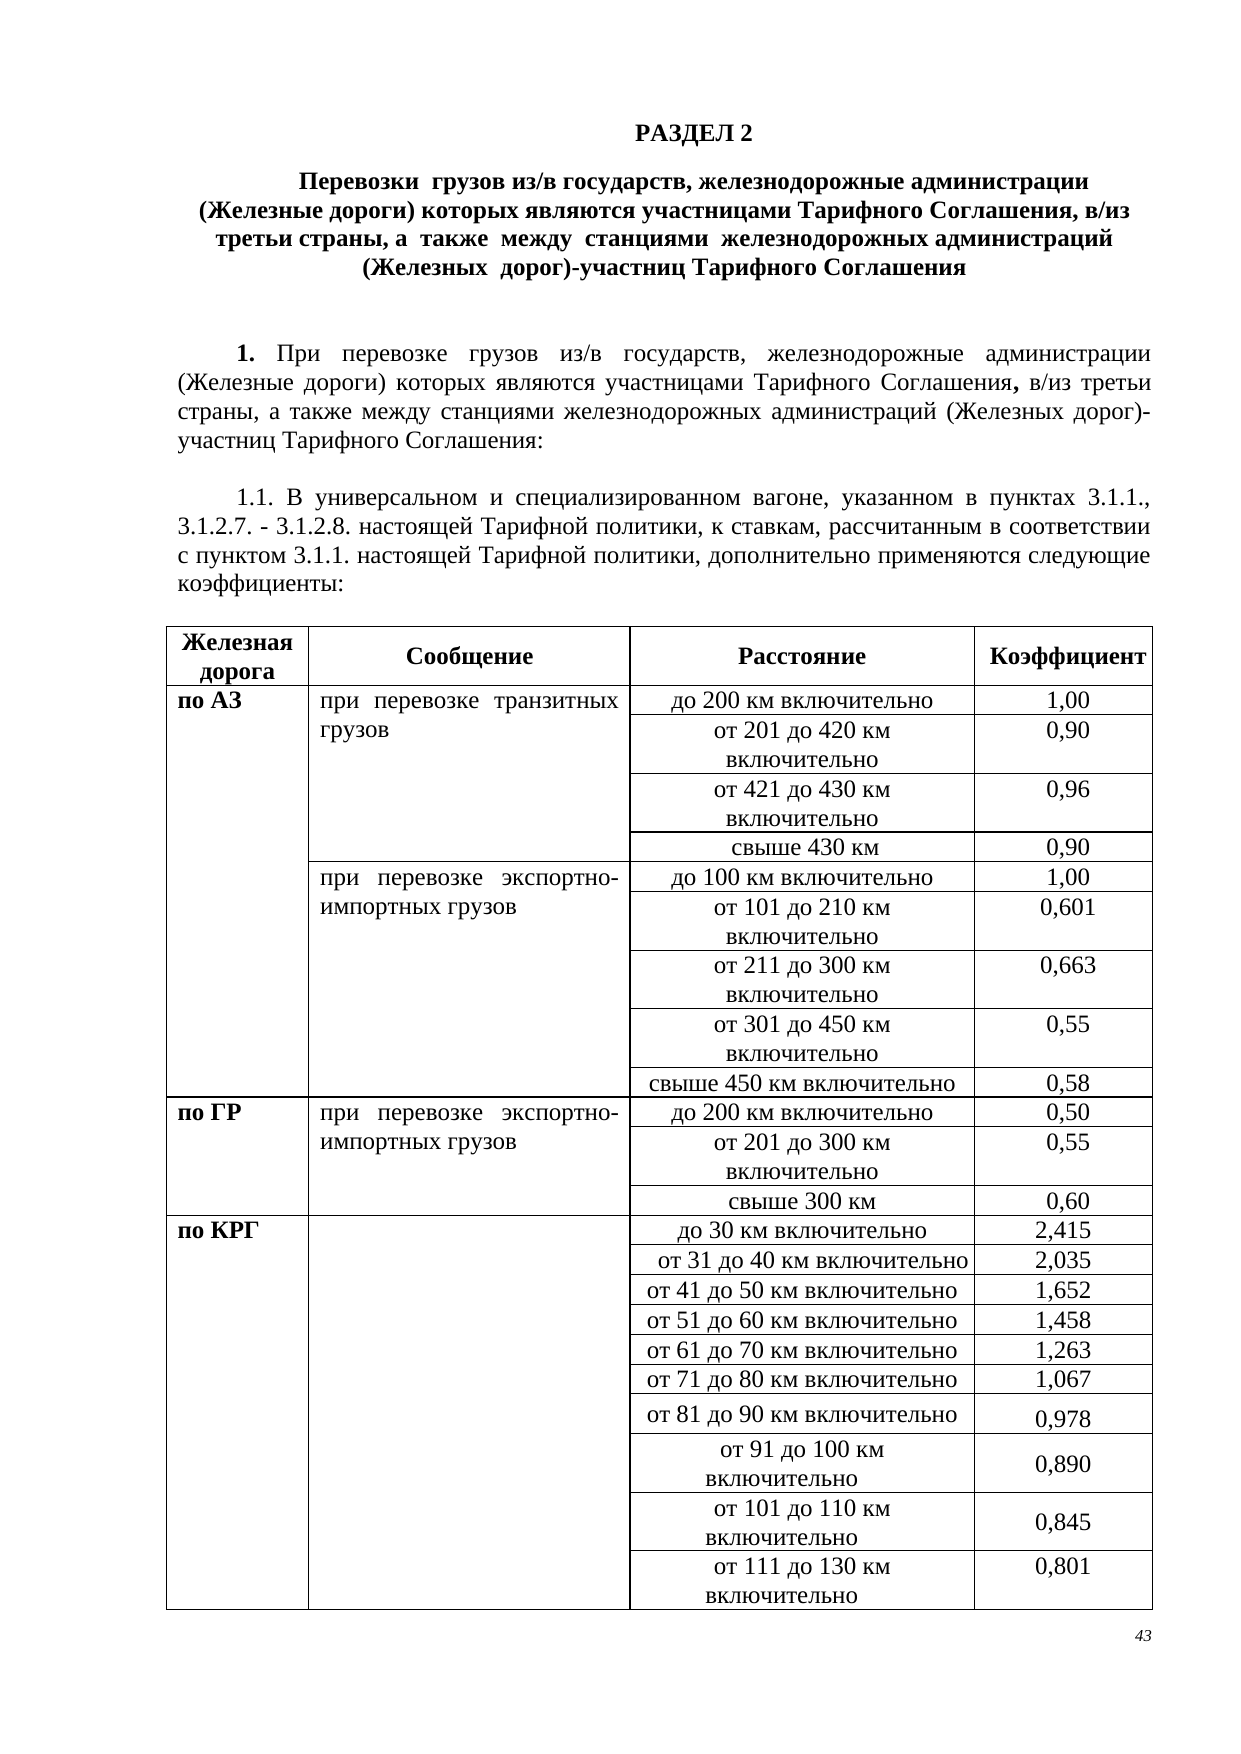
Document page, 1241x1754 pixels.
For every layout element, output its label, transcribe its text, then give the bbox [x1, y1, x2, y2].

table_cell по [167, 686, 308, 1067]
table_cell 0,55 [975, 1127, 1152, 1185]
text 1.1. В универсальном и специализированном вагоне, указанном в пунктах 3.1.1., 3.1.2.7. - 3.1.2.8. настоящей Тарифной политики, к ставкам, рассчитанным в соответствии с пунктом 3.1.1. настоящей Тарифной политики, дополнительно применяются следующие коэффициенты: [177, 482, 1152, 597]
table_cell 0,845 [975, 1493, 1152, 1550]
table_cell 0,50 [975, 1098, 1152, 1126]
table_cell при перевозке экспортно-импортных грузов [309, 862, 629, 1096]
table_cell до включительно [631, 862, 974, 891]
table_cell от 111 до включительно [631, 1551, 974, 1609]
table_cell 1,652 [975, 1275, 1152, 1304]
table_header Коэффициент [975, 627, 1152, 684]
table_cell от 41 до включительно [631, 1275, 974, 1304]
table_cell 1,00 [975, 862, 1152, 891]
table_cell свыше 450 км включительно [631, 1068, 974, 1096]
table_cell от 421 до включительно [631, 774, 974, 831]
table_cell от 61 до включительно [631, 1335, 974, 1363]
table_cell 1,067 [975, 1365, 1152, 1393]
table_cell по [167, 1098, 308, 1214]
table_cell 0,55 [975, 1009, 1152, 1067]
text 1. При перевозке грузов из/в государств, железнодорожные администрации (Железные дороги) которых являются участницами Тарифного Соглашения, в/из третьи страны, а также между станциями железнодорожных администраций (Железных дорог)-участниц Тарифного Соглашения: [177, 338, 1152, 453]
table_cell 0,96 [975, 774, 1152, 831]
table_cell от 91 до включительно [631, 1434, 974, 1492]
table_cell от 31 до включительно [631, 1245, 974, 1274]
table_cell 0,978 [975, 1394, 1152, 1433]
table_cell по [167, 1216, 308, 1609]
table_cell 1,458 [975, 1305, 1152, 1334]
table_cell 0,60 [975, 1186, 1152, 1214]
table_cell 0,90 [975, 833, 1152, 861]
table_cell 0,58 [975, 1068, 1152, 1096]
table_cell 0,801 [975, 1551, 1152, 1609]
table_cell 0,890 [975, 1434, 1152, 1492]
table_cell от 101 до включительно [631, 1493, 974, 1550]
table_cell 0,601 [975, 892, 1152, 949]
table_cell от 201 до включительно [631, 715, 974, 773]
table_cell от 101 до 210 км включительно [631, 892, 974, 949]
table_cell 2,415 [975, 1216, 1152, 1244]
table_cell свыше [631, 833, 974, 861]
table_cell 2,035 [975, 1245, 1152, 1274]
table_cell свыше [631, 1186, 974, 1214]
table_cell до включительно [631, 686, 974, 714]
table_header Железная дорога [167, 627, 308, 684]
table_cell при перевозке экспортно-импортных грузов [309, 1098, 629, 1214]
table_cell от 301 до 450 км включительно [631, 1009, 974, 1067]
table_header Сообщение [309, 627, 629, 684]
table_cell от 51 до включительно [631, 1305, 974, 1334]
table_cell от 211 до включительно [631, 951, 974, 1008]
table_cell [309, 1216, 629, 1609]
table_cell до включительно [631, 1216, 974, 1244]
table_cell [167, 1067, 308, 1096]
table_cell 0,90 [975, 715, 1152, 773]
table_cell 1,00 [975, 686, 1152, 714]
table_cell от 71 до включительно [631, 1365, 974, 1393]
table_cell до включительно [631, 1098, 974, 1126]
text Перевозки грузов из/в государств, железнодорожные администрации (Железные дороги) которых являются участницами Тарифного Соглашения, в/из третьи страны, а также между станциями железнодорожных администраций (Железных дорог)-участниц Тарифного Соглашения [177, 166, 1152, 281]
table_cell 1,263 [975, 1335, 1152, 1363]
table_cell при перевозке транзитных грузов [309, 686, 629, 861]
table_header Расстояние [631, 627, 974, 684]
table_cell 0,663 [975, 951, 1152, 1008]
table_cell от 201 до включительно [631, 1127, 974, 1185]
text РДЕЛ 2 [177, 118, 1152, 147]
table_cell от 81 до включительно [631, 1394, 974, 1433]
